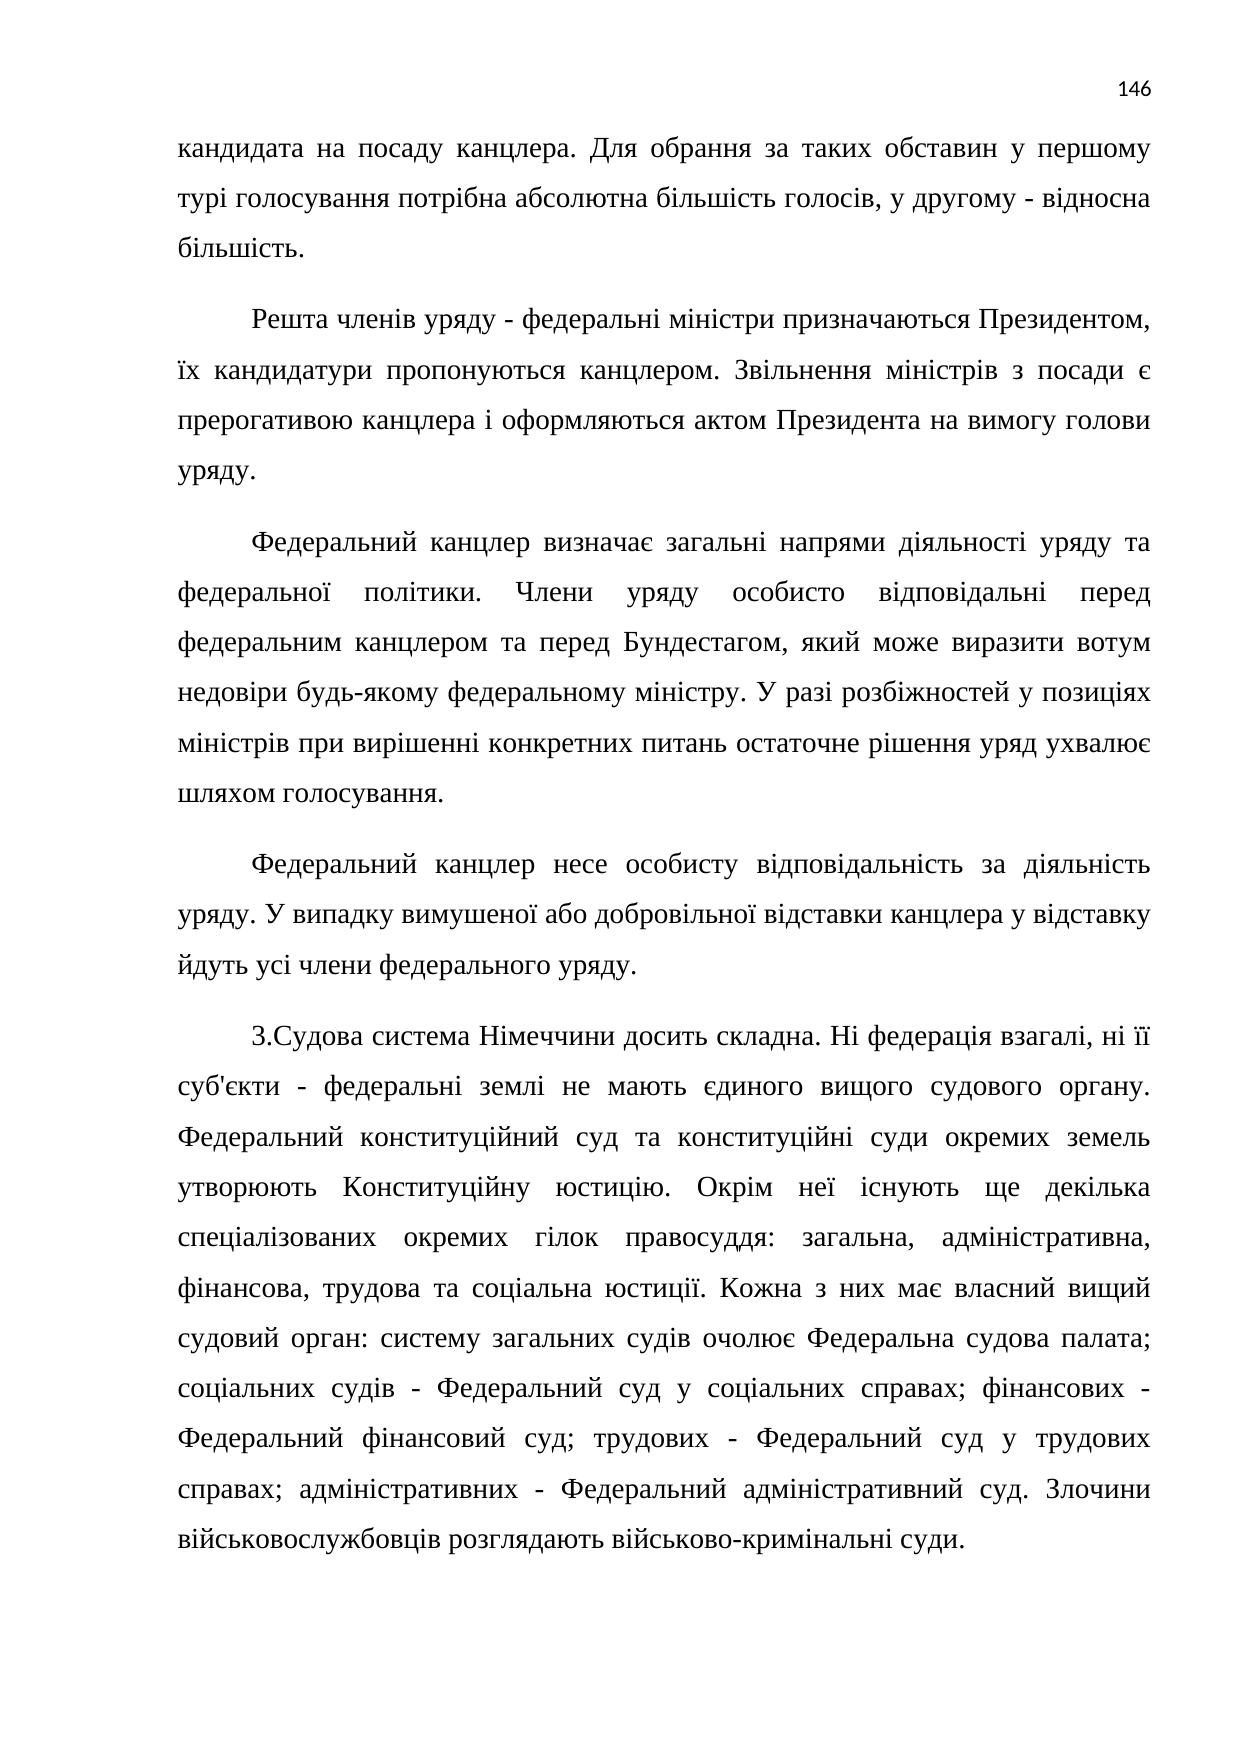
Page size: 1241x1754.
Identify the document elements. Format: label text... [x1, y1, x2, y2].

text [177, 130, 1152, 264]
text Решта членів уряду - федеральні міністри призначаються Президентом, їх кандидатури пропонуються канцлером. Звільнення міністрів з посади є прерогативою канцлера і оформляються актом Президента на вимогу голови уряду. [177, 302, 1152, 486]
text Федеральний канцлер визначає загальні напрями діяльності уряду та федеральної політики. Члени уряду особисто відповідальні перед федеральним канцлером та перед Бундестагом, який може виразити вотум недовіри будь-якому федеральному міністру. У разі розбіжностей у позиціях міністрів при вирішенні конкретних питань остаточне рішення уряд ухвалює шляхом голосування. [177, 524, 1152, 809]
text Федеральний канцлер несе особисту відповідальність за діяльність уряду. У випадку вимушеної або добровільної відставки канцлера у відставку йдуть усі члени федерального уряду. [177, 846, 1152, 981]
text 3.Судова система Німеччини досить складна. Ні федерація взагалі, ні її суб'єкти - федеральні землі не мають єдиного вищого судового органу. Федеральний конституційний суд та конституційні суди окремих земель утворюють Конституційну юстицію. Окрім неї існують ще декілька спеціалізованих окремих гілок правосуддя: загальна, адміністративна, фінансова, трудова та соціальна юстиції. Кожна з них має власний вищий судовий орган: систему загальних судів очолює Федеральна судова палата; соціальних судів - Федеральний суд у соціальних справах; фінансових - Федеральний фінансовий суд; трудових - Федеральний суд у трудових справах; адміністративних - Федеральний адміністративний суд. Злочини військовослужбовців розглядають військово-кримінальні суди. [177, 1018, 1152, 1555]
